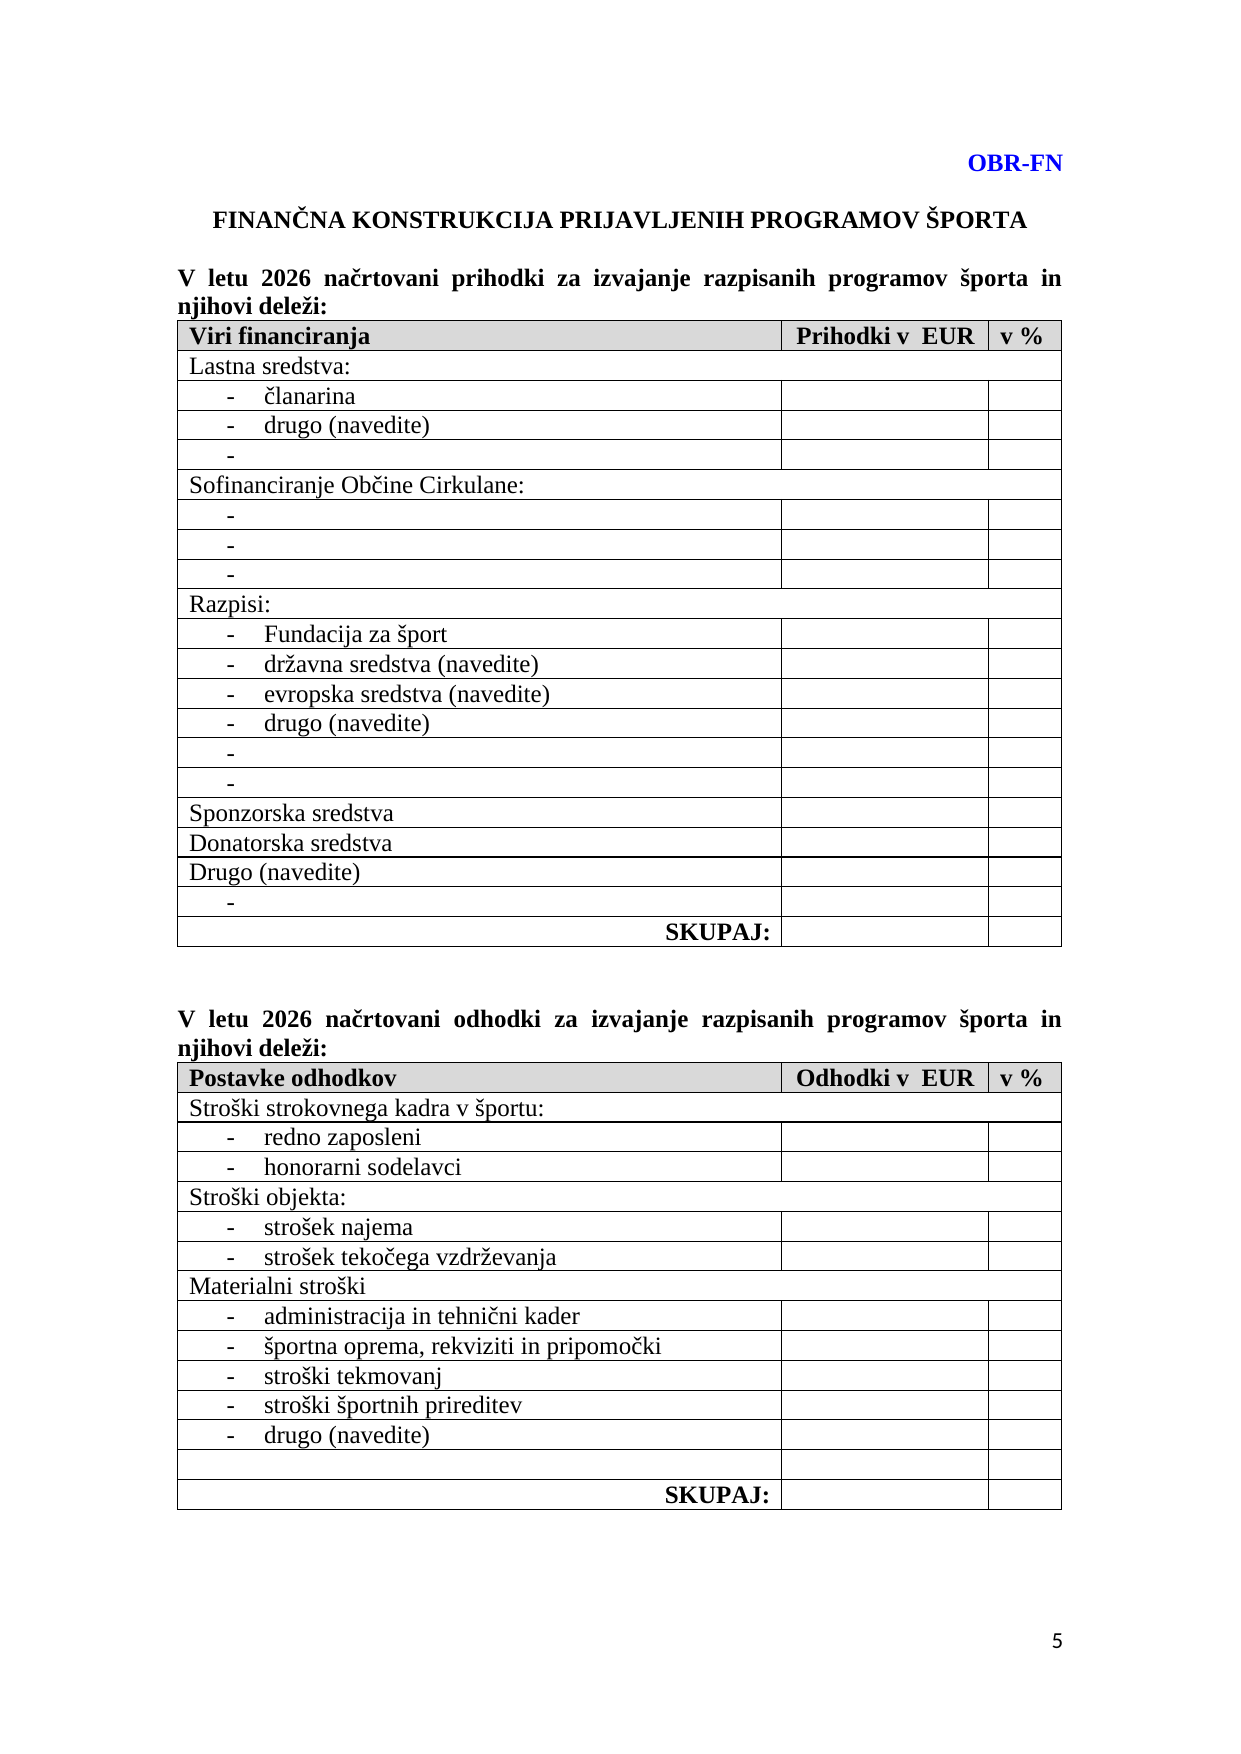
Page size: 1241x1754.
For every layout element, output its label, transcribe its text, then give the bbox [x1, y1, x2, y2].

table_cell [989, 500, 1061, 529]
table_cell [782, 1152, 988, 1181]
table_cell [178, 530, 781, 558]
table_cell [178, 738, 781, 767]
table_cell [989, 1301, 1061, 1330]
table_header v % [989, 321, 1061, 350]
table_cell redno zaposleni [178, 1123, 781, 1151]
table_cell Donatorska sredstva [178, 828, 781, 856]
table_cell [782, 1480, 988, 1509]
table_cell drugo (navedite) [178, 1420, 781, 1449]
table_cell [782, 440, 988, 469]
table_cell [782, 887, 988, 916]
table_cell [782, 649, 988, 678]
table_cell [782, 768, 988, 797]
table_cell Stroški objekta: [178, 1182, 1061, 1211]
table_cell [989, 1123, 1061, 1151]
table_cell Fundacija za šport [178, 619, 781, 648]
table_cell [989, 1480, 1061, 1509]
table_cell [782, 1450, 988, 1479]
table_cell [782, 709, 988, 737]
table_cell Razpisi: [178, 589, 1061, 618]
table_cell [989, 1391, 1061, 1419]
table_cell [782, 738, 988, 767]
table_cell [989, 798, 1061, 827]
table_cell administracija in tehnični kader [178, 1301, 781, 1330]
table_header v % [989, 1063, 1061, 1092]
table_cell [782, 1242, 988, 1270]
table_cell [782, 828, 988, 856]
table_cell [782, 411, 988, 439]
table_cell [989, 709, 1061, 737]
table_cell [178, 768, 781, 797]
table_cell [782, 560, 988, 588]
table_cell [989, 649, 1061, 678]
table_cell [782, 1391, 988, 1419]
table_header Prihodki v EUR [782, 321, 988, 350]
table_cell [989, 1361, 1061, 1389]
table_cell [782, 1301, 988, 1330]
table_cell strošek tekočega vzdrževanja [178, 1242, 781, 1270]
table_cell Sofinanciranje Občine Cirkulane: [178, 470, 1061, 499]
table_cell [989, 679, 1061, 707]
table_cell [989, 1420, 1061, 1449]
text V letu 2026 načrtovani odhodki za izvajanje razpisanih programov športa in njihovi deleži: [177, 1004, 1063, 1062]
table_cell Stroški strokovnega kadra v športu: [178, 1093, 1061, 1121]
table_cell [989, 411, 1061, 439]
table_cell Drugo (navedite) [178, 858, 781, 886]
table_cell [782, 917, 988, 946]
table_cell [178, 1450, 781, 1479]
table_cell drugo (navedite) [178, 709, 781, 737]
table_cell [782, 500, 988, 529]
table_cell SKUPAJ: [178, 1480, 781, 1509]
table_cell [989, 530, 1061, 558]
table_cell Materialni stroški [178, 1271, 1061, 1300]
table_cell [782, 858, 988, 886]
table_header Postavke odhodkov [178, 1063, 781, 1092]
table_cell - [178, 887, 781, 916]
text OBR-FN [177, 148, 1063, 176]
table_cell [782, 1331, 988, 1360]
table_cell drugo (navedite) [178, 411, 781, 439]
table_cell [989, 1242, 1061, 1270]
table_cell [782, 530, 988, 558]
table_cell [782, 1420, 988, 1449]
table_cell [989, 381, 1061, 409]
table_cell SKUPAJ: [178, 917, 781, 946]
table_header Viri financiranja [178, 321, 781, 350]
table_cell [989, 619, 1061, 648]
table_cell [782, 619, 988, 648]
table_cell evropska sredstva (navedite) [178, 679, 781, 707]
table_cell [782, 1123, 988, 1151]
table_cell [989, 858, 1061, 886]
table_cell [782, 798, 988, 827]
text V letu 2026 načrtovani prihodki za izvajanje razpisanih programov športa in njihovi deleži: [177, 263, 1063, 320]
table_cell članarina [178, 381, 781, 409]
table_cell državna sredstva (navedite) [178, 649, 781, 678]
table_cell [989, 560, 1061, 588]
table_cell strošek najema [178, 1212, 781, 1241]
table_cell [989, 1212, 1061, 1241]
text FINANČNA KONSTRUKCIJA PRIJAVLJENIH PROGRAMOV ŠPORTA [177, 205, 1063, 234]
table_cell Sponzorska sredstva [178, 798, 781, 827]
table_cell [178, 440, 781, 469]
table_cell [989, 768, 1061, 797]
table_cell [989, 1450, 1061, 1479]
table_header Odhodki v EUR [782, 1063, 988, 1092]
table_cell honorarni sodelavci [178, 1152, 781, 1181]
table_cell [989, 828, 1061, 856]
table_cell [989, 738, 1061, 767]
table_cell [782, 1212, 988, 1241]
table_cell [178, 560, 781, 588]
table_cell [989, 1152, 1061, 1181]
table_cell Lastna sredstva: [178, 351, 1061, 380]
table_cell [782, 1361, 988, 1389]
table_cell [782, 381, 988, 409]
table_cell [989, 887, 1061, 916]
table_cell [782, 679, 988, 707]
table_cell stroški športnih prireditev [178, 1391, 781, 1419]
table_cell stroški tekmovanj [178, 1361, 781, 1389]
table_cell [989, 917, 1061, 946]
table_cell [989, 440, 1061, 469]
table_cell [989, 1331, 1061, 1360]
table_cell [178, 500, 781, 529]
table_cell športna oprema, rekviziti in pripomočki [178, 1331, 781, 1360]
